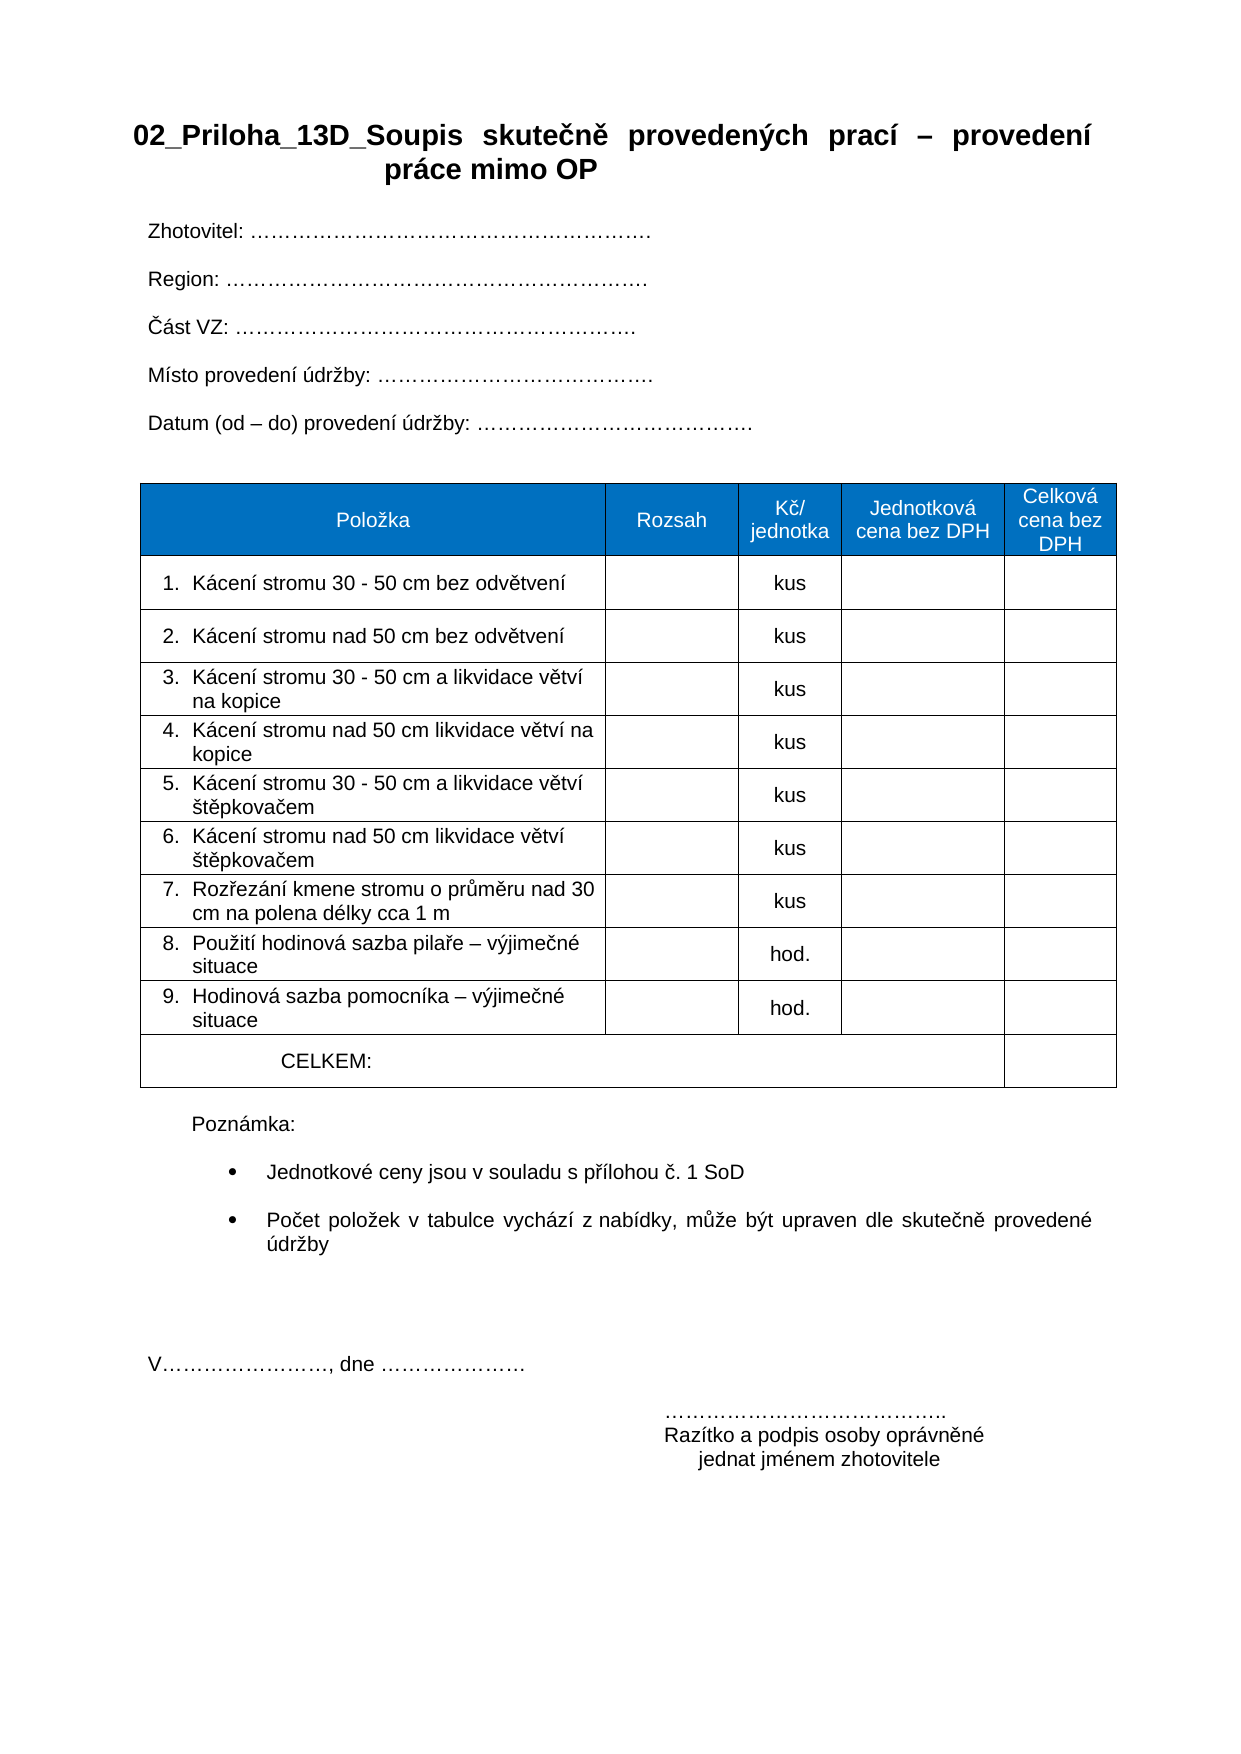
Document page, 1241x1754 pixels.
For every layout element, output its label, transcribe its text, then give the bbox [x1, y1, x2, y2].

table_cell [606, 610, 738, 662]
table_header Kč/ jednotka [739, 484, 841, 555]
table_cell [606, 769, 738, 821]
table_cell Použití hodinová sazba pilaře – výjimečné situace [141, 928, 605, 980]
table_cell [1005, 822, 1116, 874]
table_cell Hodinová sazba pomocníka – výjimečné situace [141, 981, 605, 1033]
table_cell [1005, 981, 1116, 1033]
table_cell [842, 610, 1004, 662]
text Místo provedení údržby: …………………………………. [148, 363, 1093, 387]
list Počet položek v tabulce vychází z nabídky, může být upraven dle skutečně provedené údržby [229, 1207, 1093, 1256]
text Datum (od – do) provedení údržby: …………………………………. [148, 411, 1093, 434]
table_cell kus [739, 822, 841, 874]
list Jednotkové ceny jsou v souladu s přílohou č. 1 SoD [229, 1159, 1093, 1183]
table_cell [606, 981, 738, 1033]
table_cell [606, 716, 738, 768]
table_cell Kácení stromu 30 - 50 cm bez odvětvení [141, 556, 605, 608]
table_cell [606, 556, 738, 608]
table_cell [606, 822, 738, 874]
table_cell [606, 663, 738, 715]
table_header Jednotková cena bez DPH [842, 484, 1004, 555]
table_cell [842, 981, 1004, 1033]
table_cell [842, 875, 1004, 927]
table_cell Kácení stromu 30 - 50 cm a likvidace větví na kopice [141, 663, 605, 715]
table_cell Rozřezání kmene stromu o průměru nad 30 cm na polena délky cca 1 m [141, 875, 605, 927]
table_cell [842, 769, 1004, 821]
text Zhotovitel: …………………………………………………. [148, 219, 1093, 243]
table_cell [1005, 716, 1116, 768]
table_cell kus [739, 875, 841, 927]
table_cell [1005, 928, 1116, 980]
table_cell hod. [739, 981, 841, 1033]
table_header Položka [141, 484, 605, 555]
table_header Rozsah [606, 484, 738, 555]
table_header Celková cena bez DPH [1005, 484, 1116, 555]
table_cell [842, 716, 1004, 768]
table_cell Kácení stromu 30 - 50 cm a likvidace větví štěpkovačem [141, 769, 605, 821]
table_cell [1005, 1035, 1116, 1087]
table_cell [606, 928, 738, 980]
text jednat jménem zhotovitele [663, 1447, 1093, 1471]
text Region: ……………………………………………………. [148, 267, 1093, 291]
table_cell [842, 556, 1004, 608]
table_cell [842, 928, 1004, 980]
table_cell Kácení stromu nad 50 cm bez odvětvení [141, 610, 605, 662]
text 02_Priloha_13D_Soupis skutečně provedených prací – provedení práce mimo OP [133, 118, 1093, 185]
text Razítko a podpis osoby oprávněné [298, 1423, 1093, 1447]
table_cell [1005, 610, 1116, 662]
text V……………………, dne ………………… [148, 1351, 1093, 1375]
list Poznámka: [191, 1112, 1093, 1136]
table_cell kus [739, 769, 841, 821]
table_cell kus [739, 663, 841, 715]
table_cell kus [739, 610, 841, 662]
table_cell hod. [739, 928, 841, 980]
table_cell kus [739, 556, 841, 608]
table_cell CELKEM: [141, 1035, 1004, 1087]
table_cell Kácení stromu nad 50 cm likvidace větví štěpkovačem [141, 822, 605, 874]
table_cell Kácení stromu nad 50 cm likvidace větví na kopice [141, 716, 605, 768]
table_cell [1005, 875, 1116, 927]
table_cell [842, 663, 1004, 715]
table_cell [1005, 663, 1116, 715]
text ………………………………….. [148, 1399, 1093, 1423]
table_cell kus [739, 716, 841, 768]
table_cell [1005, 556, 1116, 608]
table_cell [606, 875, 738, 927]
table_cell [842, 822, 1004, 874]
table_cell [1005, 769, 1116, 821]
text Část VZ: …………………………………………………. [148, 315, 1093, 339]
